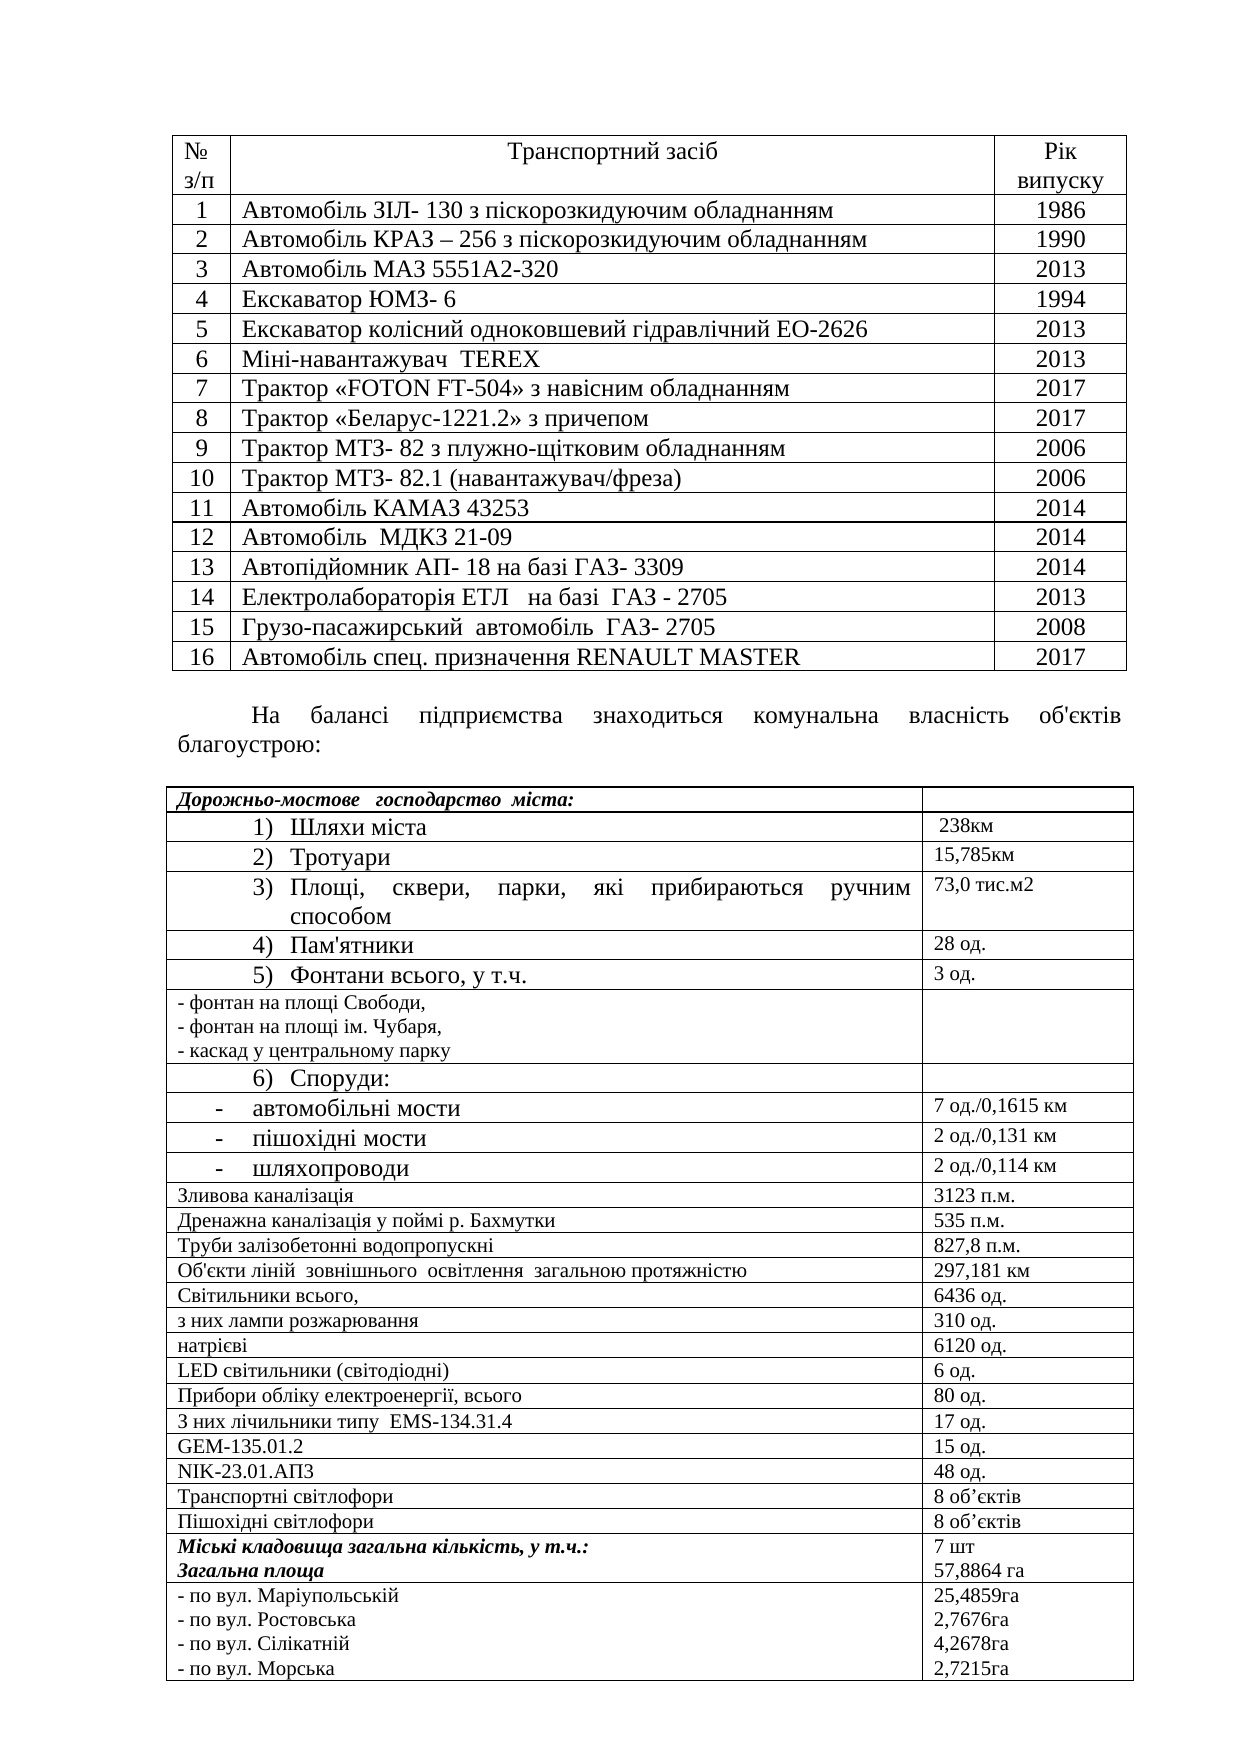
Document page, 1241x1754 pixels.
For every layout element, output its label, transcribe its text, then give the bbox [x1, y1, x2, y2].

table_cell 2014 [995, 493, 1126, 521]
table_cell 9 [173, 433, 230, 462]
table_cell Автопідйомник АП- 18 на базі ГАЗ- 3309 [231, 552, 994, 581]
table_cell 8 [173, 403, 230, 432]
table_cell 297,181 км [923, 1258, 1133, 1282]
table_cell 48 од. [923, 1459, 1133, 1483]
table_cell 12 [173, 523, 230, 551]
table_cell 3123 п.м. [923, 1183, 1133, 1207]
table_cell Труби залізобетонні водопропускні [167, 1233, 922, 1257]
table_cell 2013 [995, 314, 1126, 343]
table_cell Трактор «FOTON FT-504» з навісним обладнанням [231, 374, 994, 402]
table_cell Транспортні світлофори [167, 1484, 922, 1508]
table_cell Автомобіль КРАЗ – 256 з піскорозкидуючим обладнанням [231, 225, 994, 253]
table_cell 80 од. [923, 1384, 1133, 1407]
table_cell 15,785км [923, 842, 1133, 871]
table_cell Автомобіль спец. призначення RENAULT MASTER [231, 642, 994, 670]
table_cell 6436 од. [923, 1283, 1133, 1307]
table_cell 2017 [995, 642, 1126, 670]
table_cell 14 [173, 582, 230, 611]
table_cell NIK-23.01.АП3 [167, 1459, 922, 1483]
table_cell Електролабораторія ЕТЛ на базі ГАЗ - 2705 [231, 582, 994, 611]
table_cell Автомобіль ЗІЛ- 130 з піскорозкидуючим обладнанням [231, 195, 994, 223]
table_cell [923, 1064, 1133, 1092]
table_cell 2014 [995, 523, 1126, 551]
table_cell Трактор МТЗ- 82 з плужно-щітковим обладнанням [231, 433, 994, 462]
table_cell 2 од./0,131 км [923, 1123, 1133, 1152]
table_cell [923, 1583, 1133, 1679]
table_cell Екскаватор ЮМЗ- 6 [231, 284, 994, 313]
table_header Рік випуску [995, 136, 1126, 194]
table_cell Об'єкти ліній зовнішнього освітлення загальною протяжністю [167, 1258, 922, 1282]
table_cell 15 од. [923, 1434, 1133, 1458]
table_cell 2006 [995, 463, 1126, 492]
table_cell 6 [173, 344, 230, 372]
table_cell Тротуари [167, 842, 922, 871]
table_cell 3 од. [923, 960, 1133, 989]
table_cell 7 од./0,1615 км [923, 1093, 1133, 1122]
table_cell автомобільні мости [167, 1093, 922, 1122]
table_cell Екскаватор колісний одноковшевий гідравлічний ЕО-2626 [231, 314, 994, 343]
table_cell 2 од./0,114 км [923, 1153, 1133, 1182]
table_cell 10 [173, 463, 230, 492]
table_cell Шляхи міста [167, 813, 922, 841]
table_cell шляхопроводи [167, 1153, 922, 1182]
table_cell 1986 [995, 195, 1126, 223]
table_cell 238км [923, 813, 1133, 841]
table_cell 2014 [995, 552, 1126, 581]
table_cell Прибори обліку електроенергії, всього [167, 1384, 922, 1407]
table_cell 2017 [995, 374, 1126, 402]
table_cell 3 [173, 254, 230, 283]
table_cell Трактор МТЗ- 82.1 (навантажувач/фреза) [231, 463, 994, 492]
table_cell Споруди: [167, 1064, 922, 1092]
table_cell 15 [173, 612, 230, 641]
table_cell 2008 [995, 612, 1126, 641]
table_cell З них лічильники типу EMS-134.31.4 [167, 1409, 922, 1433]
table_cell 2013 [995, 254, 1126, 283]
table_cell Трактор «Беларус-1221.2» з причепом [231, 403, 994, 432]
table_cell LED світильники (світодіодні) [167, 1358, 922, 1382]
table_cell 6 од. [923, 1358, 1133, 1382]
table_cell 310 од. [923, 1308, 1133, 1332]
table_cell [167, 1583, 922, 1679]
table_cell 827,8 п.м. [923, 1233, 1133, 1257]
table_cell 4 [173, 284, 230, 313]
table_cell 1994 [995, 284, 1126, 313]
table_cell Міські кладовища загальна кількість, у т.ч.: Загальна площа [167, 1534, 922, 1582]
table_cell Грузо-пасажирський автомобіль ГАЗ- 2705 [231, 612, 994, 641]
table_cell 11 [173, 493, 230, 521]
table_cell Автомобіль КАМАЗ 43253 [231, 493, 994, 521]
table_cell 535 п.м. [923, 1208, 1133, 1232]
table_cell натрієві [167, 1333, 922, 1357]
table_cell Автомобіль МДКЗ 21-09 [231, 523, 994, 551]
table_cell Світильники всього, [167, 1283, 922, 1307]
table_cell GEM-135.01.2 [167, 1434, 922, 1458]
table_cell 16 [173, 642, 230, 670]
table_cell 73,0 тис.м2 [923, 872, 1133, 929]
table_cell 2013 [995, 582, 1126, 611]
table_cell Дренажна каналізація у поймі р. Бахмутки [167, 1208, 922, 1232]
table_header [923, 788, 1133, 811]
table_cell 7 шт [923, 1534, 1133, 1582]
table_cell 5 [173, 314, 230, 343]
table_header Транспортний засіб [231, 136, 994, 194]
table_cell з них лампи розжарювання [167, 1308, 922, 1332]
table_cell пішохідні мости [167, 1123, 922, 1152]
table_cell 7 [173, 374, 230, 402]
table_cell - фонтан на площі Свободи, - фонтан на площі ім. Чубаря, - каскад у центральному парку [167, 990, 922, 1062]
table_cell Зливова каналізація [167, 1183, 922, 1207]
table_cell 2017 [995, 403, 1126, 432]
table_cell Пам'ятники [167, 931, 922, 959]
table_cell Фонтани всього, у т.ч. [167, 960, 922, 989]
table_cell 13 [173, 552, 230, 581]
table_cell 2006 [995, 433, 1126, 462]
table_cell 17 од. [923, 1409, 1133, 1433]
text На балансі підприємства знаходиться комунальна власність об'єктів благоустрою: [177, 700, 1122, 758]
table_cell 2013 [995, 344, 1126, 372]
table_cell 1990 [995, 225, 1126, 253]
table_cell 2 [173, 225, 230, 253]
table_cell Автомобіль МАЗ 5551А2-320 [231, 254, 994, 283]
table_cell 8 об’єктів [923, 1509, 1133, 1533]
table_cell 6120 од. [923, 1333, 1133, 1357]
table_header Дорожньо-мостове господарство міста: [167, 788, 922, 811]
table_cell Пішохідні світлофори [167, 1509, 922, 1533]
table_cell 1 [173, 195, 230, 223]
table_cell 28 од. [923, 931, 1133, 959]
table_cell Площі, сквери, парки, які прибираються ручним способом [167, 872, 922, 929]
table_cell [923, 990, 1133, 1062]
table_header № з/п [173, 136, 230, 194]
table_cell Міні-навантажувач TEREX [231, 344, 994, 372]
table_cell 8 об’єктів [923, 1484, 1133, 1508]
